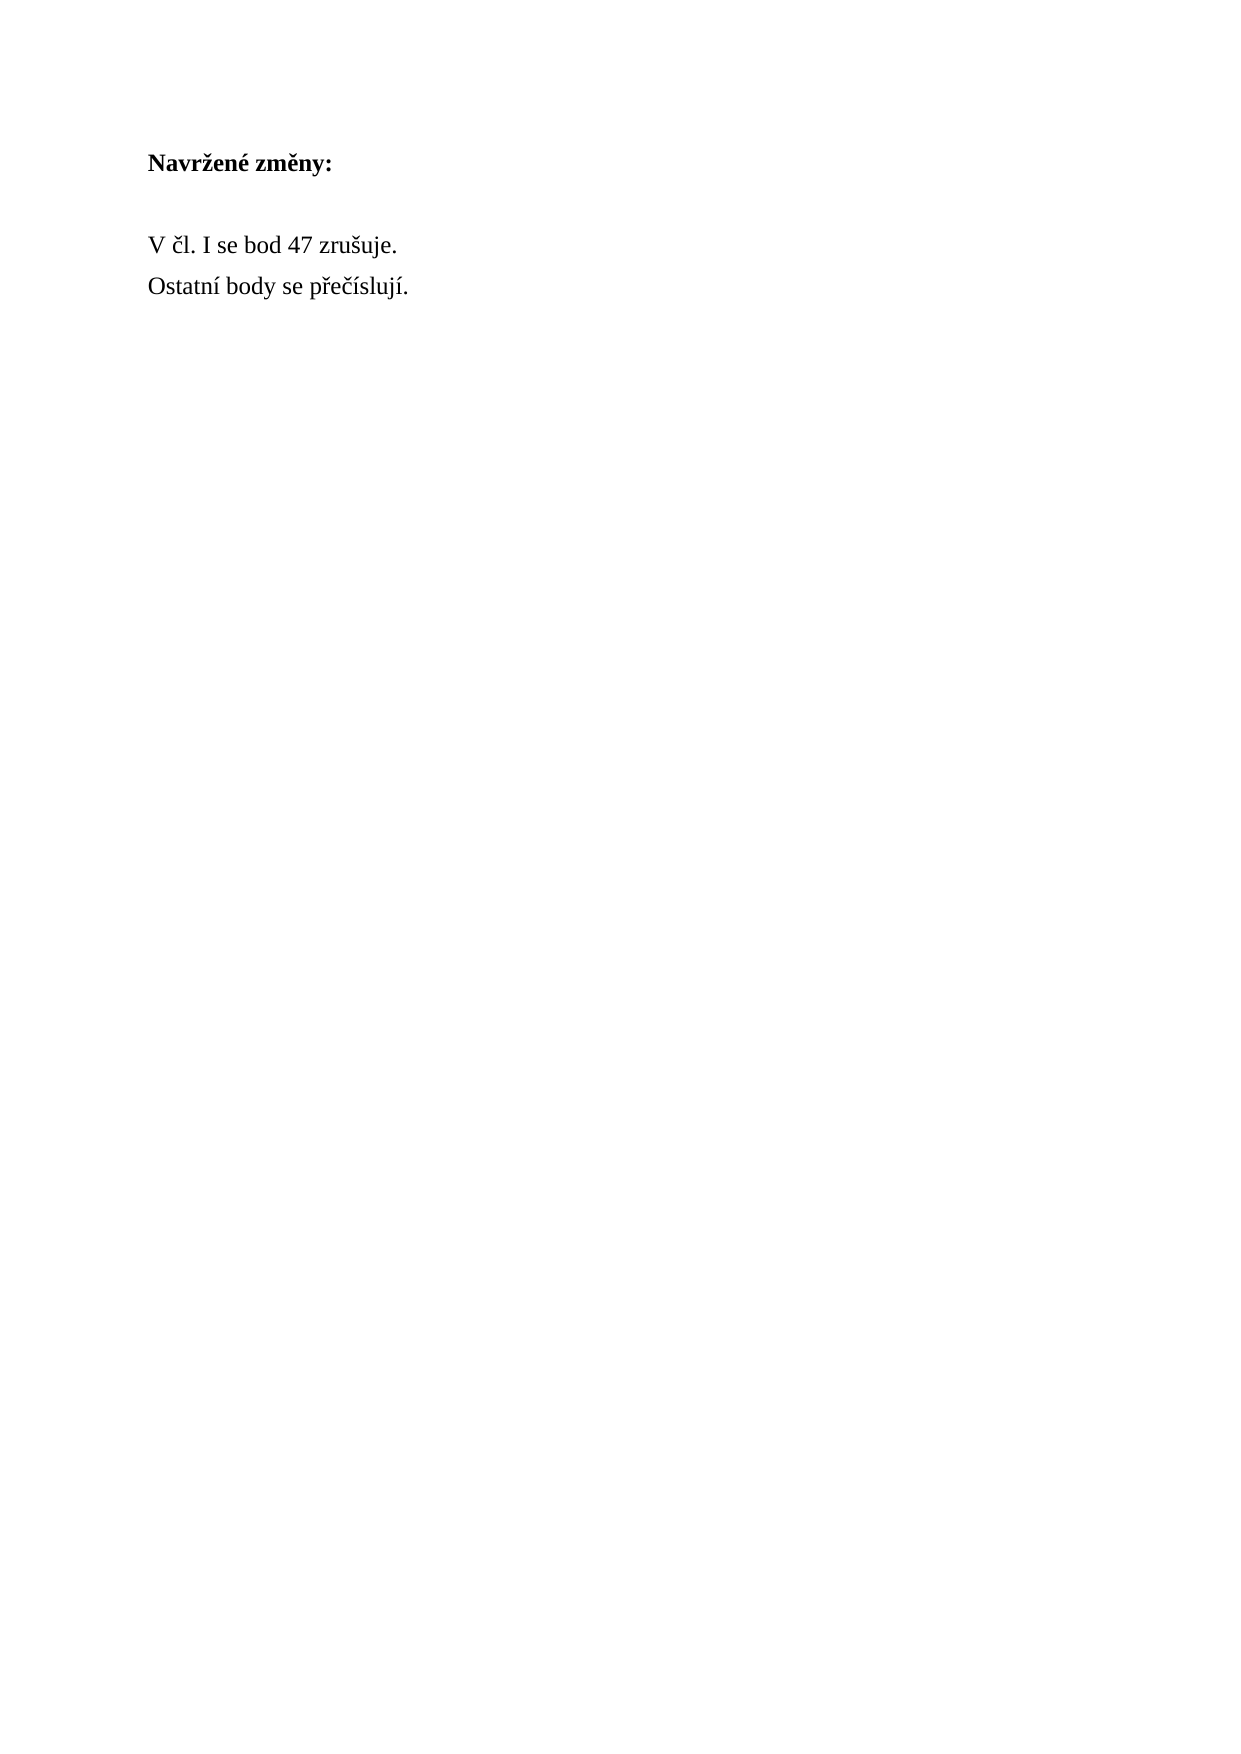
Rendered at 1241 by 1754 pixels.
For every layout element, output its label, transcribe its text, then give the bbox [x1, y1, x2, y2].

text V čl. I se bod 47 zrušuje. [148, 230, 1093, 259]
text Ostatní body se přečíslují. [148, 271, 1093, 300]
text Navržené změny: [148, 148, 1093, 176]
